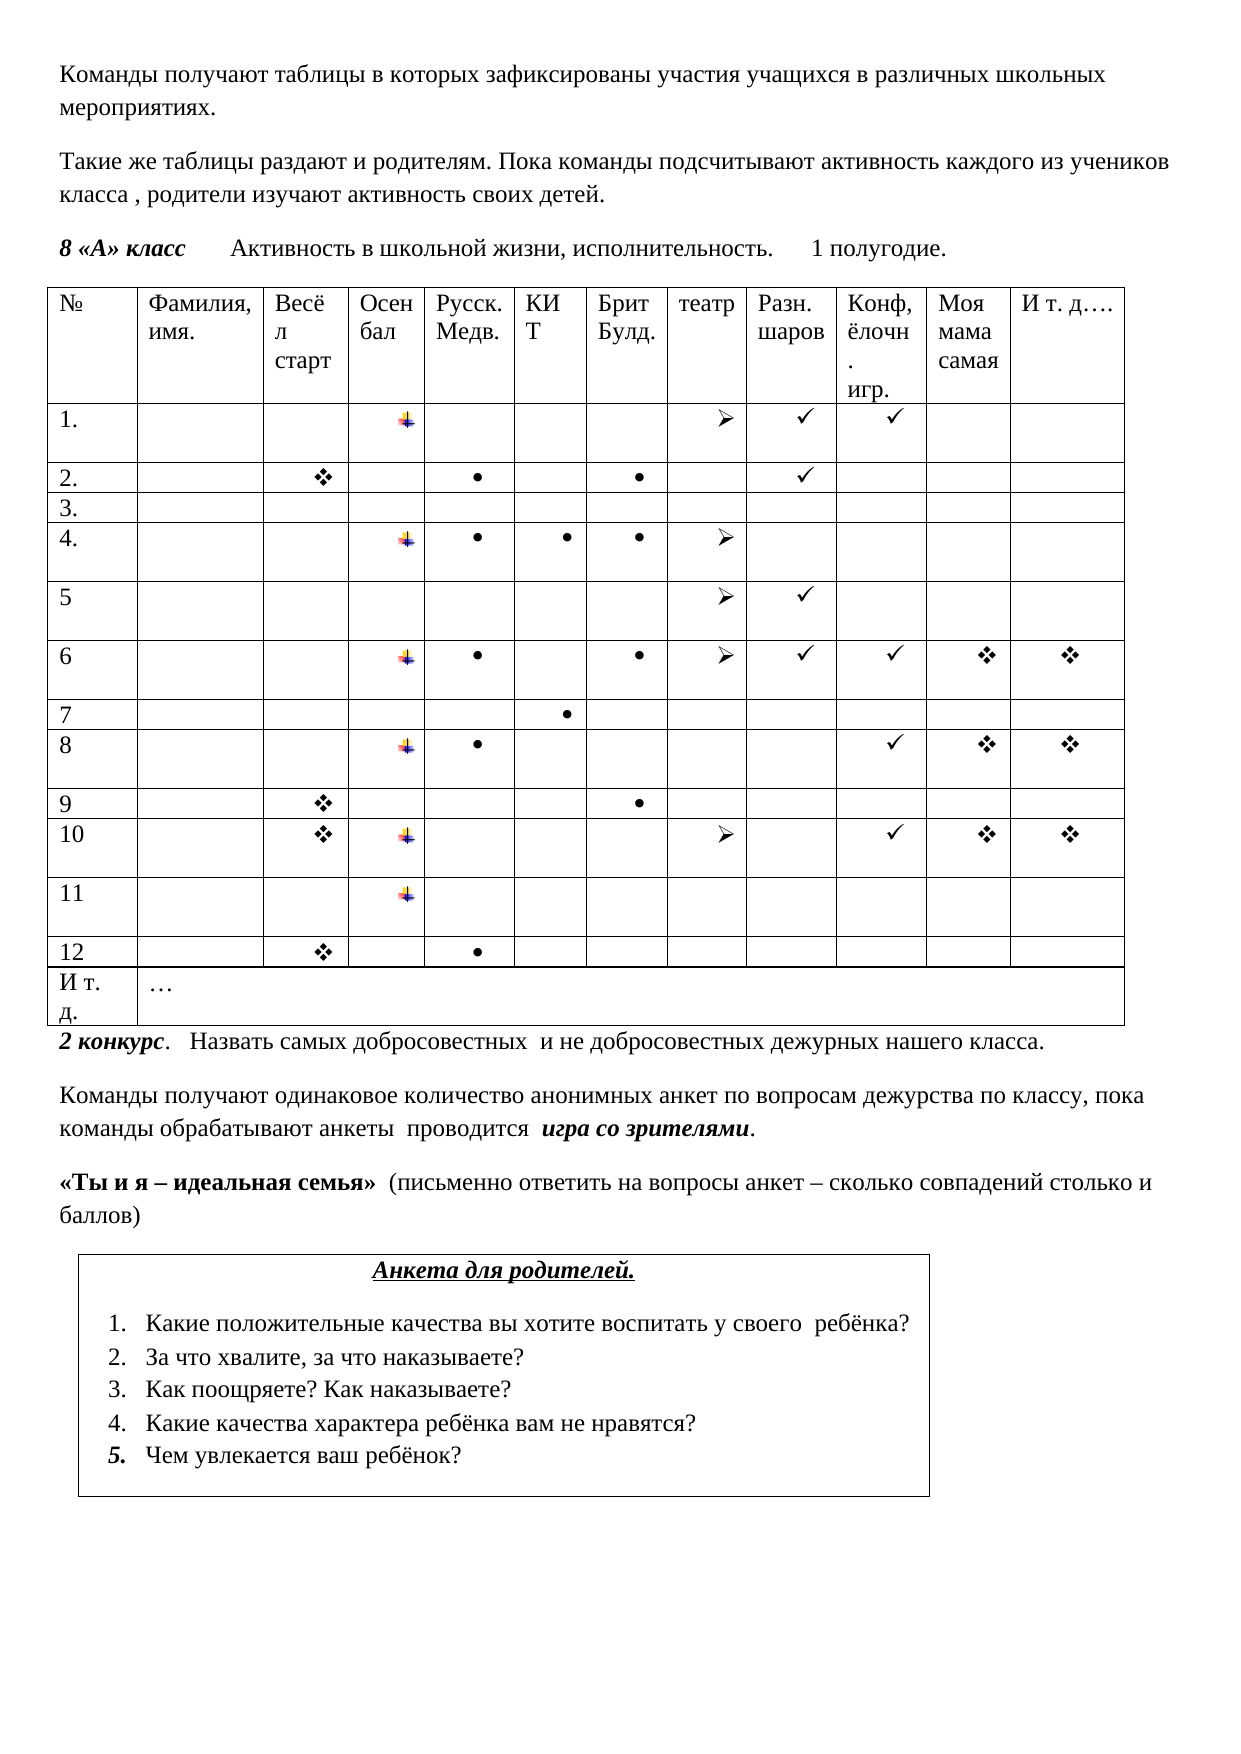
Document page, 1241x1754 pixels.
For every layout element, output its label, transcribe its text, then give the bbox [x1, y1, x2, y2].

table_cell [837, 582, 926, 640]
table_cell [138, 789, 263, 818]
table_cell [747, 937, 836, 966]
table_cell [515, 641, 586, 699]
table_header Разн. шаров [747, 288, 836, 403]
text Команды получают одинаковое количество анонимных анкет по вопросам дежурства по классу, пока команды обрабатывают анкеты проводится игра со зрителями. [59, 1080, 1181, 1142]
table_cell [425, 937, 514, 966]
table_cell [587, 819, 667, 877]
table_cell [349, 582, 424, 640]
table_cell [1011, 641, 1124, 699]
table_cell 2. [48, 463, 137, 492]
table_cell [837, 937, 926, 966]
table_cell 3. [48, 493, 137, 522]
table_cell [264, 493, 348, 522]
table_cell [837, 404, 926, 462]
table_cell [587, 404, 667, 462]
table_cell [425, 700, 514, 729]
table_cell [587, 523, 667, 581]
table_cell [264, 730, 348, 788]
table_cell [515, 789, 586, 818]
table_cell [837, 819, 926, 877]
table_cell 5 [48, 582, 137, 640]
table_cell 9 [48, 789, 137, 818]
table_cell [1011, 493, 1124, 522]
table_cell [515, 937, 586, 966]
table_cell [837, 523, 926, 581]
picture [398, 826, 415, 844]
table_cell 4. [48, 523, 137, 581]
table_header Фамилия, имя. [138, 288, 263, 403]
table_cell [668, 493, 746, 522]
table_header Конф, ёлочн. игр. [837, 288, 926, 403]
table_header И т. д…. [1011, 288, 1124, 403]
table_cell [425, 493, 514, 522]
picture [398, 648, 415, 665]
table_cell 12 [48, 937, 137, 966]
table_cell [747, 789, 836, 818]
table_cell [264, 789, 348, 818]
table_header Брит Булд. [587, 288, 667, 403]
table_cell [747, 730, 836, 788]
table_cell [138, 937, 263, 966]
table_header № [48, 288, 137, 403]
picture [398, 530, 415, 547]
table_cell 8 [48, 730, 137, 788]
table_cell [264, 582, 348, 640]
text Команды получают таблицы в которых зафиксированы участия учащихся в различных школьных мероприятиях. [59, 59, 1181, 121]
table_cell [747, 641, 836, 699]
table_cell [837, 700, 926, 729]
table_cell [349, 730, 424, 788]
table_cell [1011, 700, 1124, 729]
table_cell [837, 789, 926, 818]
table_cell [425, 819, 514, 877]
table_cell [927, 878, 1010, 936]
table_cell [837, 730, 926, 788]
table_cell [349, 700, 424, 729]
table_cell [138, 582, 263, 640]
table_cell [668, 700, 746, 729]
table_cell [138, 700, 263, 729]
table_cell [349, 878, 424, 936]
table_cell [668, 819, 746, 877]
table_cell 11 [48, 878, 137, 936]
table_cell [668, 404, 746, 462]
table_cell [264, 937, 348, 966]
picture [398, 885, 415, 902]
table_cell [1011, 523, 1124, 581]
table_cell [425, 582, 514, 640]
table_cell [264, 700, 348, 729]
table_cell [837, 463, 926, 492]
table_cell 1. [48, 404, 137, 462]
table_cell [515, 463, 586, 492]
table_cell [515, 582, 586, 640]
table_cell 6 [48, 641, 137, 699]
table_cell [587, 493, 667, 522]
table_cell [349, 523, 424, 581]
table_cell [138, 641, 263, 699]
table_cell [515, 523, 586, 581]
table_cell [425, 463, 514, 492]
table_cell [927, 523, 1010, 581]
picture [398, 737, 415, 754]
table_cell [927, 730, 1010, 788]
table_cell [425, 641, 514, 699]
table_cell [747, 523, 836, 581]
table_cell [264, 463, 348, 492]
table_cell [837, 493, 926, 522]
text Такие же таблицы раздают и родителям. Пока команды подсчитывают активность каждого из учеников класса , родители изучают активность своих детей. [59, 146, 1181, 208]
text 8 «А» класс Активность в школьной жизни, исполнительность. 1 полугодие. [59, 233, 1181, 262]
table_cell [927, 582, 1010, 640]
table_cell [587, 463, 667, 492]
table_cell [515, 819, 586, 877]
table_cell [927, 789, 1010, 818]
table_cell [1011, 937, 1124, 966]
table_header Анкета для родителей. Какие положительные качества вы хотите воспитать у своего ребёнка? За что хвалите, за что наказываете? Как поощряете? Как наказываете? Какие качества характера ребёнка вам не нравятся? Чем увлекается ваш ребёнок? [79, 1255, 929, 1496]
table_cell [587, 937, 667, 966]
table_cell [349, 819, 424, 877]
table_cell [138, 523, 263, 581]
table_cell [587, 582, 667, 640]
table_cell [1011, 819, 1124, 877]
table_cell [668, 937, 746, 966]
table_cell 10 [48, 819, 137, 877]
table_cell [349, 404, 424, 462]
table_cell [747, 700, 836, 729]
table_cell [587, 700, 667, 729]
table_cell [668, 582, 746, 640]
table_header Моя мама самая [927, 288, 1010, 403]
table_cell [138, 493, 263, 522]
table_cell 7 [48, 700, 137, 729]
table_cell … [138, 968, 1124, 1025]
table_cell [837, 878, 926, 936]
table_cell [1011, 463, 1124, 492]
table_cell [747, 493, 836, 522]
table_cell [668, 463, 746, 492]
table_header КИТ [515, 288, 586, 403]
table_cell [927, 700, 1010, 729]
table_cell [138, 463, 263, 492]
table_header Весёл старт [264, 288, 348, 403]
table_cell [668, 523, 746, 581]
table_cell [138, 878, 263, 936]
table_cell [264, 404, 348, 462]
table_cell [668, 730, 746, 788]
table_cell [1011, 878, 1124, 936]
table_cell [927, 937, 1010, 966]
table_cell [515, 878, 586, 936]
table_header театр [668, 288, 746, 403]
table_cell [515, 700, 586, 729]
table_cell [587, 789, 667, 818]
table_cell [425, 523, 514, 581]
table_cell [264, 878, 348, 936]
table_cell [349, 937, 424, 966]
table_cell [747, 878, 836, 936]
table_cell [1011, 730, 1124, 788]
table_cell [587, 730, 667, 788]
table_cell [515, 730, 586, 788]
table_cell [587, 878, 667, 936]
table_cell [425, 878, 514, 936]
table_cell [927, 819, 1010, 877]
table_cell [349, 463, 424, 492]
table_cell [927, 493, 1010, 522]
table_cell [138, 404, 263, 462]
table_cell [515, 493, 586, 522]
table_cell [837, 641, 926, 699]
table_cell [747, 404, 836, 462]
text «Ты и я – идеальная семья» (письменно ответить на вопросы анкет – сколько совпадений столько и баллов) [59, 1167, 1181, 1228]
table_cell И т. д. [48, 968, 137, 1025]
table_cell [264, 523, 348, 581]
table_cell [587, 641, 667, 699]
table_header Русск. Медв. [425, 288, 514, 403]
table_cell [747, 582, 836, 640]
table_cell [1011, 404, 1124, 462]
table_cell [668, 789, 746, 818]
table_cell [138, 730, 263, 788]
table_cell [349, 493, 424, 522]
table_cell [425, 730, 514, 788]
table_cell [927, 463, 1010, 492]
table_cell [747, 819, 836, 877]
table_cell [1011, 582, 1124, 640]
table_cell [1011, 789, 1124, 818]
table_cell [927, 641, 1010, 699]
picture [398, 410, 415, 428]
table_cell [349, 789, 424, 818]
table_cell [747, 463, 836, 492]
table_cell [515, 404, 586, 462]
table_cell [927, 404, 1010, 462]
table_cell [668, 878, 746, 936]
table_cell [138, 819, 263, 877]
table_cell [264, 819, 348, 877]
text 2 конкурс. Назвать самых добросовестных и не добросовестных дежурных нашего класса. [59, 1026, 1181, 1055]
table_cell [425, 404, 514, 462]
table_header Осен бал [349, 288, 424, 403]
table_cell [425, 789, 514, 818]
table_cell [349, 641, 424, 699]
table_cell [264, 641, 348, 699]
table_cell [668, 641, 746, 699]
